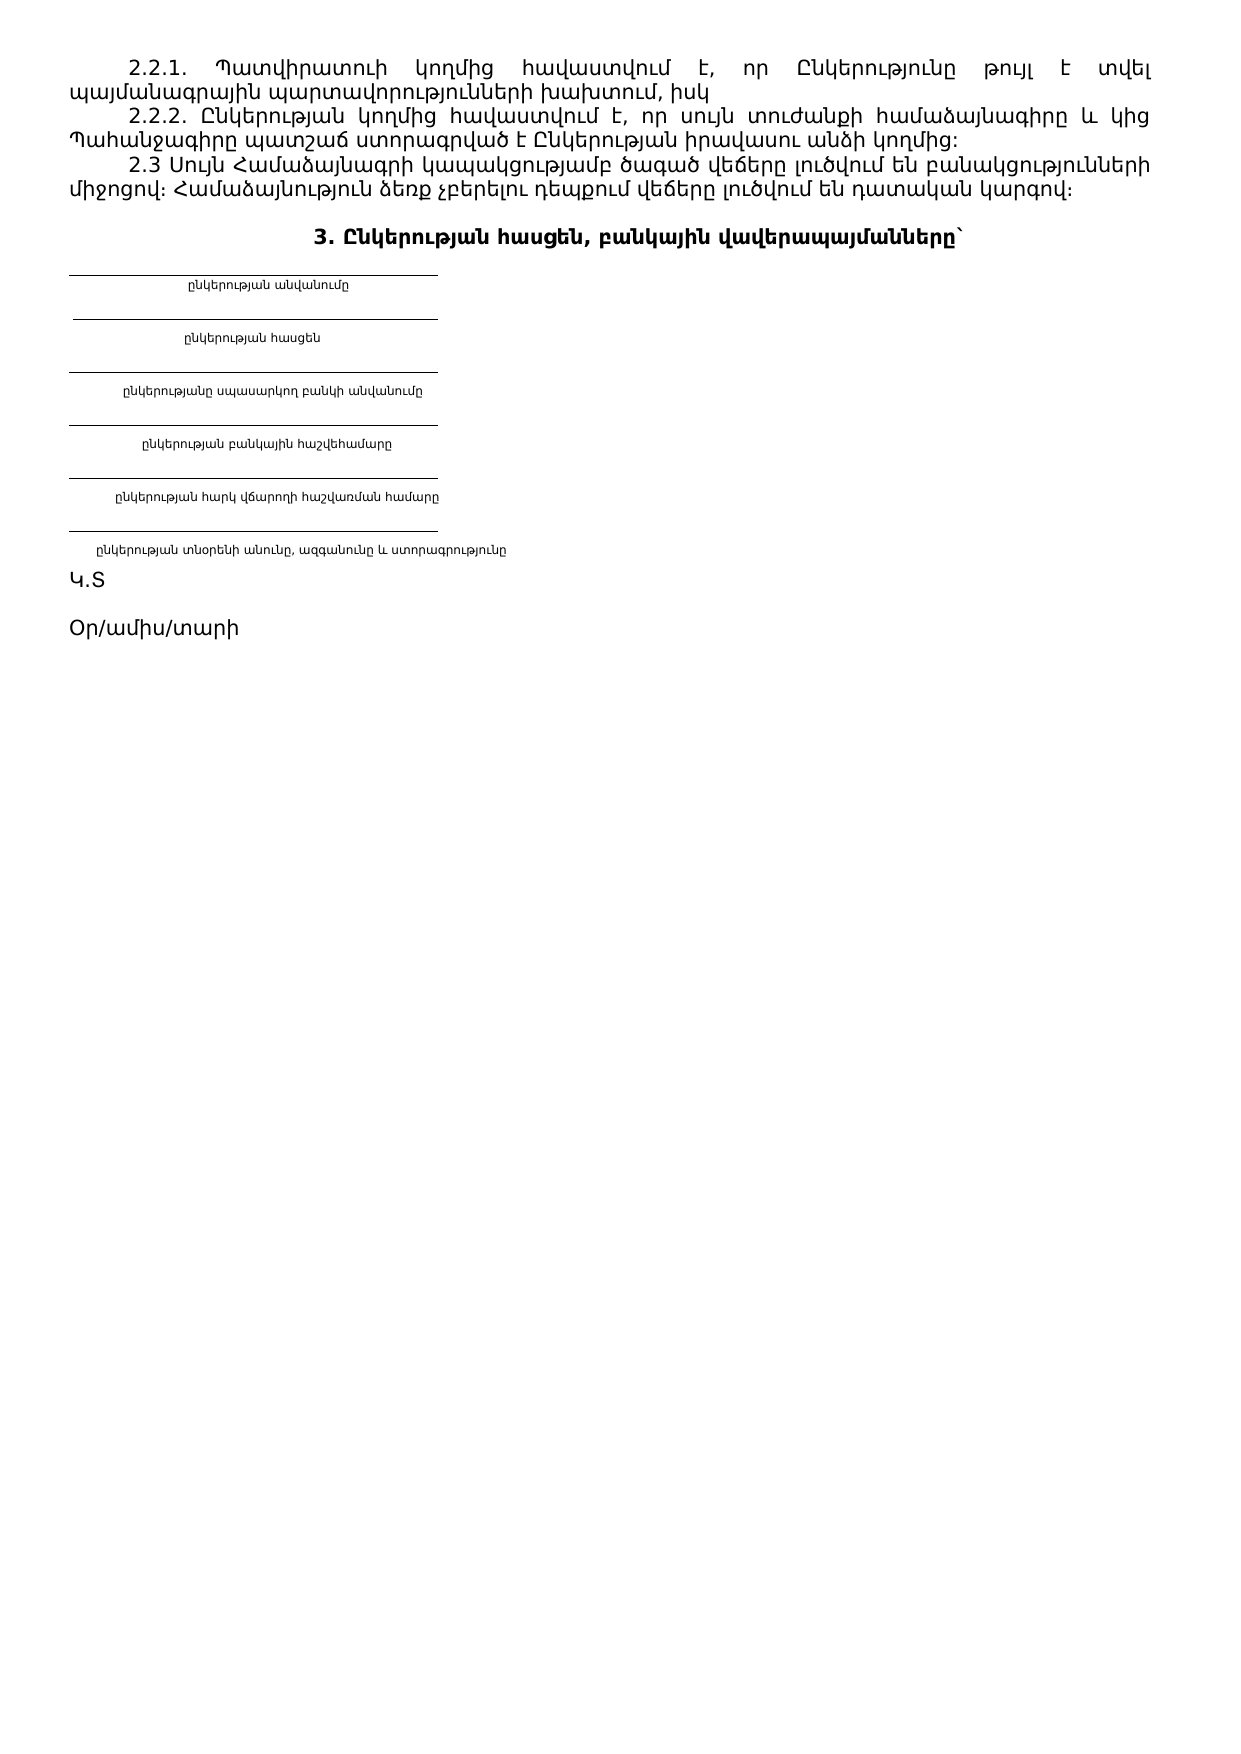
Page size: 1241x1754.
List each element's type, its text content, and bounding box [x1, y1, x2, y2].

text ընկերության հարկ վճարողի հաշվառման համարը [69, 491, 1152, 515]
text ընկերությանը սպասարկող բանկի անվանումը [69, 384, 1152, 409]
text Կ.Տ [69, 568, 1152, 592]
text Օր/ամիս/տարի [69, 616, 1152, 641]
text 2.2.1. Պատվիրատուի կողմից հավաստվում է, որ Ընկերությունը թույլ է տվել պայմանագրային պարտավորությունների խախտում, իսկ [69, 56, 1152, 104]
text ընկերության հասցեն [69, 331, 1152, 356]
text ընկերության տնօրենի անունը, ազգանունը և ստորագրությունը [69, 543, 1152, 568]
text ընկերության բանկային հաշվեհամարը [69, 437, 1152, 462]
text 2.2.2. Ընկերության կողմից հավաստվում է, որ սույն տուժանքի համաձայնագիրը և կից Պահանջագիրը պատշաճ ստորագրված է Ընկերության իրավասու անձի կողմից: [69, 104, 1152, 153]
text 3. Ընկերության հասցեն, բանկային վավերապայմանները` [69, 225, 1152, 250]
text 2.3 Սույն Համաձայնագրի կապակցությամբ ծագած վեճերը լուծվում են բանակցությունների միջոցով։ Համաձայնություն ձեռք չբերելու դեպքում վեճերը լուծվում են դատական կարգով։ [69, 153, 1152, 201]
text ընկերության անվանումը [69, 278, 1152, 303]
